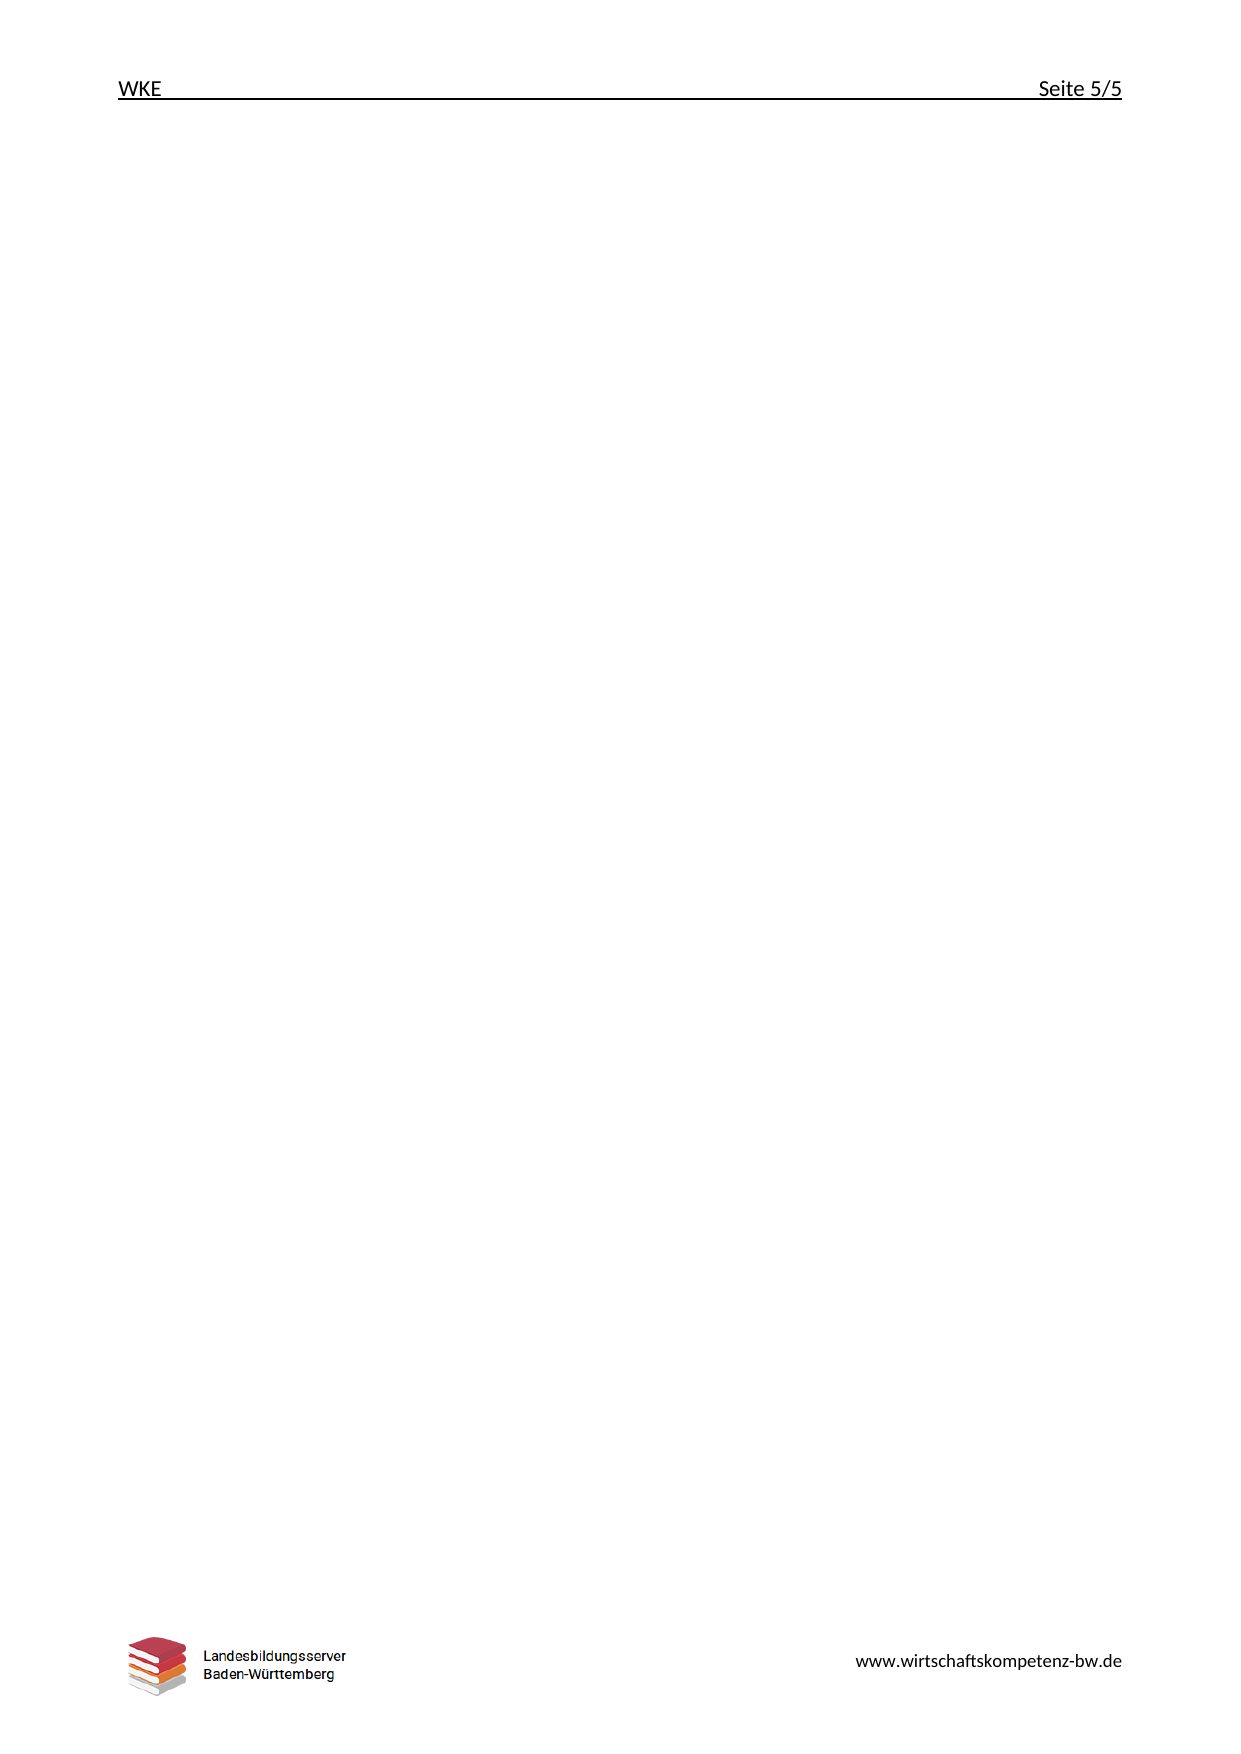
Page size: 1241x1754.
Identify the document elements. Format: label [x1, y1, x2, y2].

picture [118, 1625, 353, 1700]
